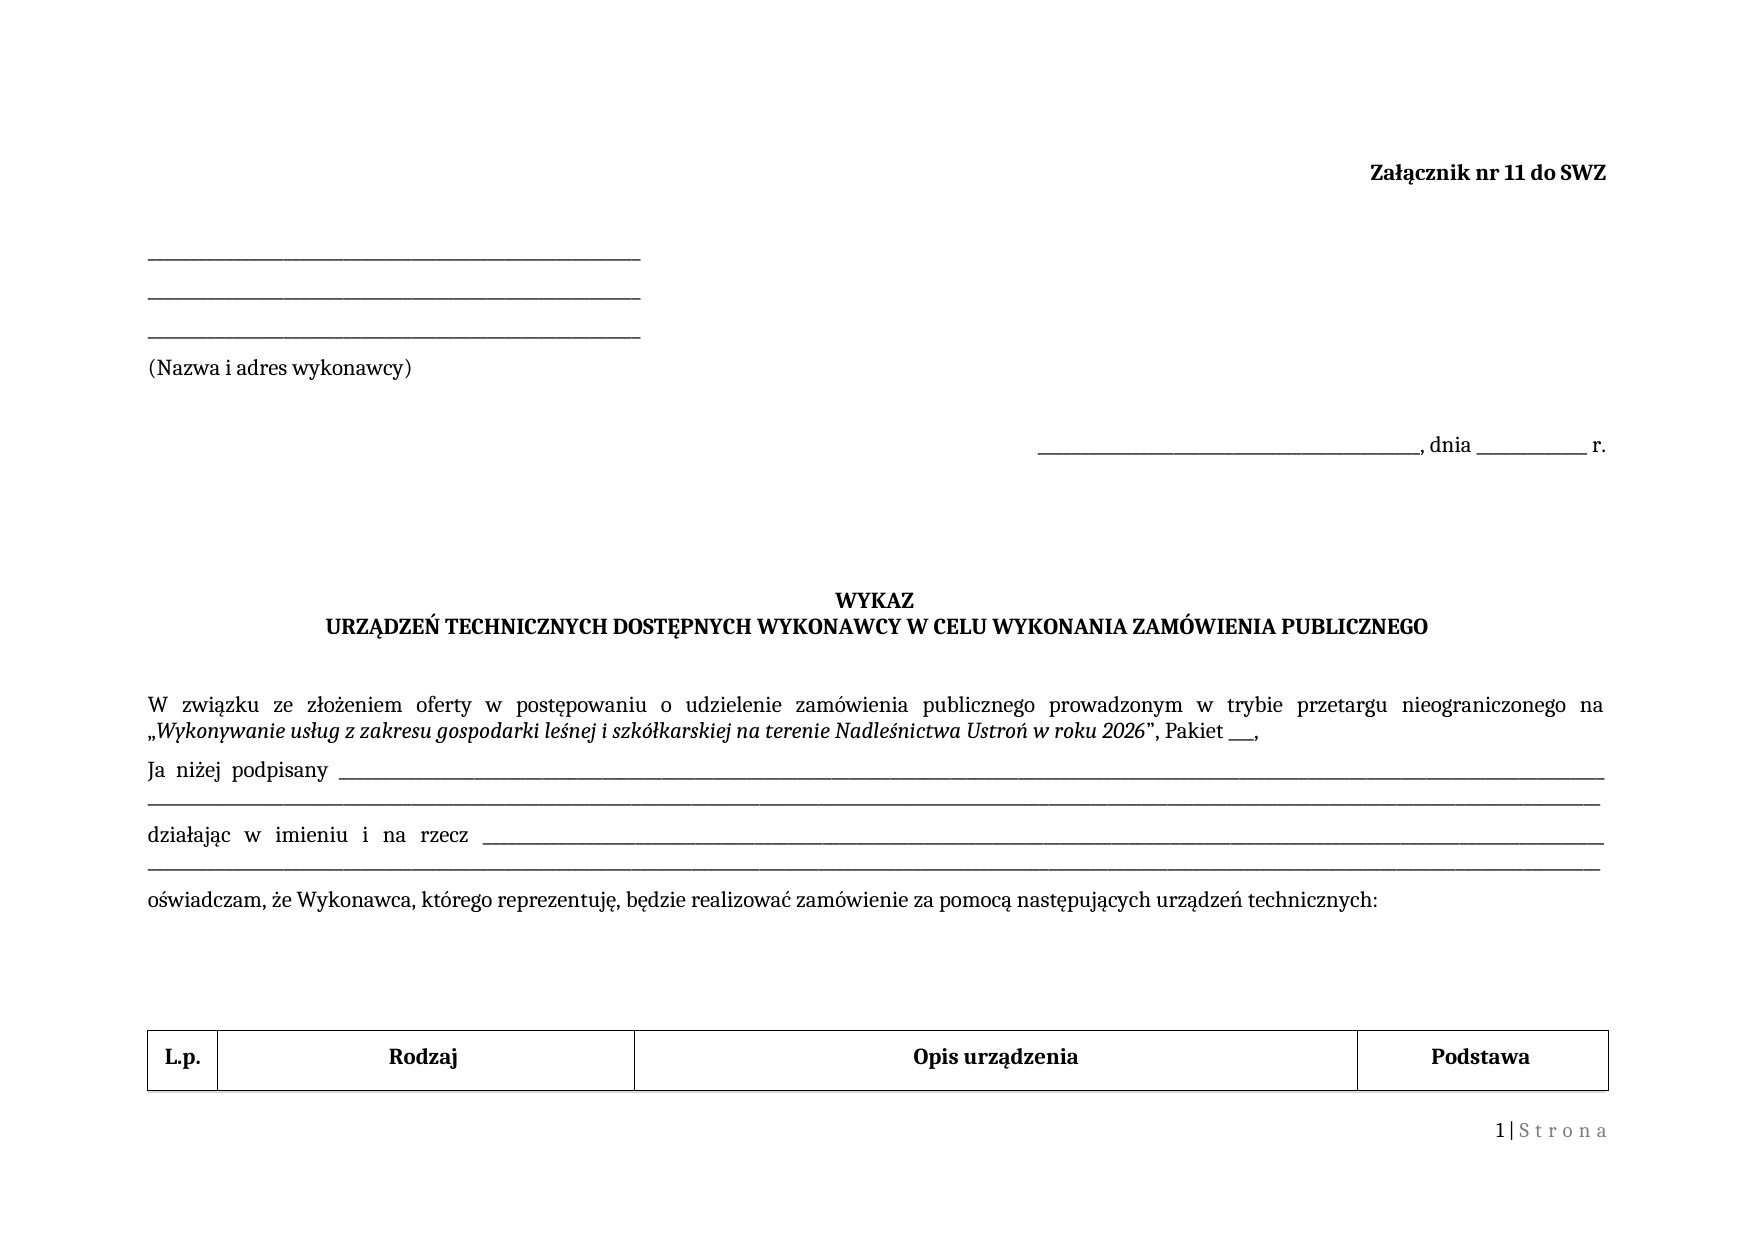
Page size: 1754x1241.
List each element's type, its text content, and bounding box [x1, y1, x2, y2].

text __________________________________________________________ [148, 277, 1606, 303]
text Ja niżej podpisany _____________________________________________________________________________________________________________________________________________________ ___________________________________________________________________________________________________________________________________________________________________________ [148, 757, 1606, 809]
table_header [635, 1031, 1357, 1090]
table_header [1358, 1031, 1608, 1090]
text działając w imieniu i na rzecz ____________________________________________________________________________________________________________________________________ ___________________________________________________________________________________________________________________________________________________________________________ [148, 822, 1606, 875]
table_header Rodzaj urządzenia [218, 1031, 634, 1090]
text __________________________________________________________ [148, 316, 1606, 342]
table_header L.p. [148, 1031, 217, 1090]
text Załącznik nr 11 do SWZ [148, 160, 1606, 186]
text _____________________________________________, dnia _____________ r. [148, 432, 1606, 458]
text (Nazwa i adres wykonawcy) [148, 354, 1606, 381]
text __________________________________________________________ [148, 238, 1606, 264]
text oświadczam, że Wykonawca, którego reprezentuję, będzie realizować zamówienie za pomocą następujących urządzeń technicznych: [148, 887, 1606, 913]
text W związku ze złożeniem oferty w postępowaniu o udzielenie zamówienia publicznego prowadzonym w trybie przetargu nieograniczonego na „Wykonywanie usług z zakresu gospodarki leśnej i szkółkarskiej na terenie Nadleśnictwa Ustroń w roku 2026”, Pakiet ___, [148, 692, 1606, 744]
text WYKAZ URZĄDZEŃ TECHNICZNYCH DOSTĘPNYCH WYKONAWCY W CELU WYKONANIA ZAMÓWIENIA PUBLICZNEGO [148, 587, 1606, 640]
